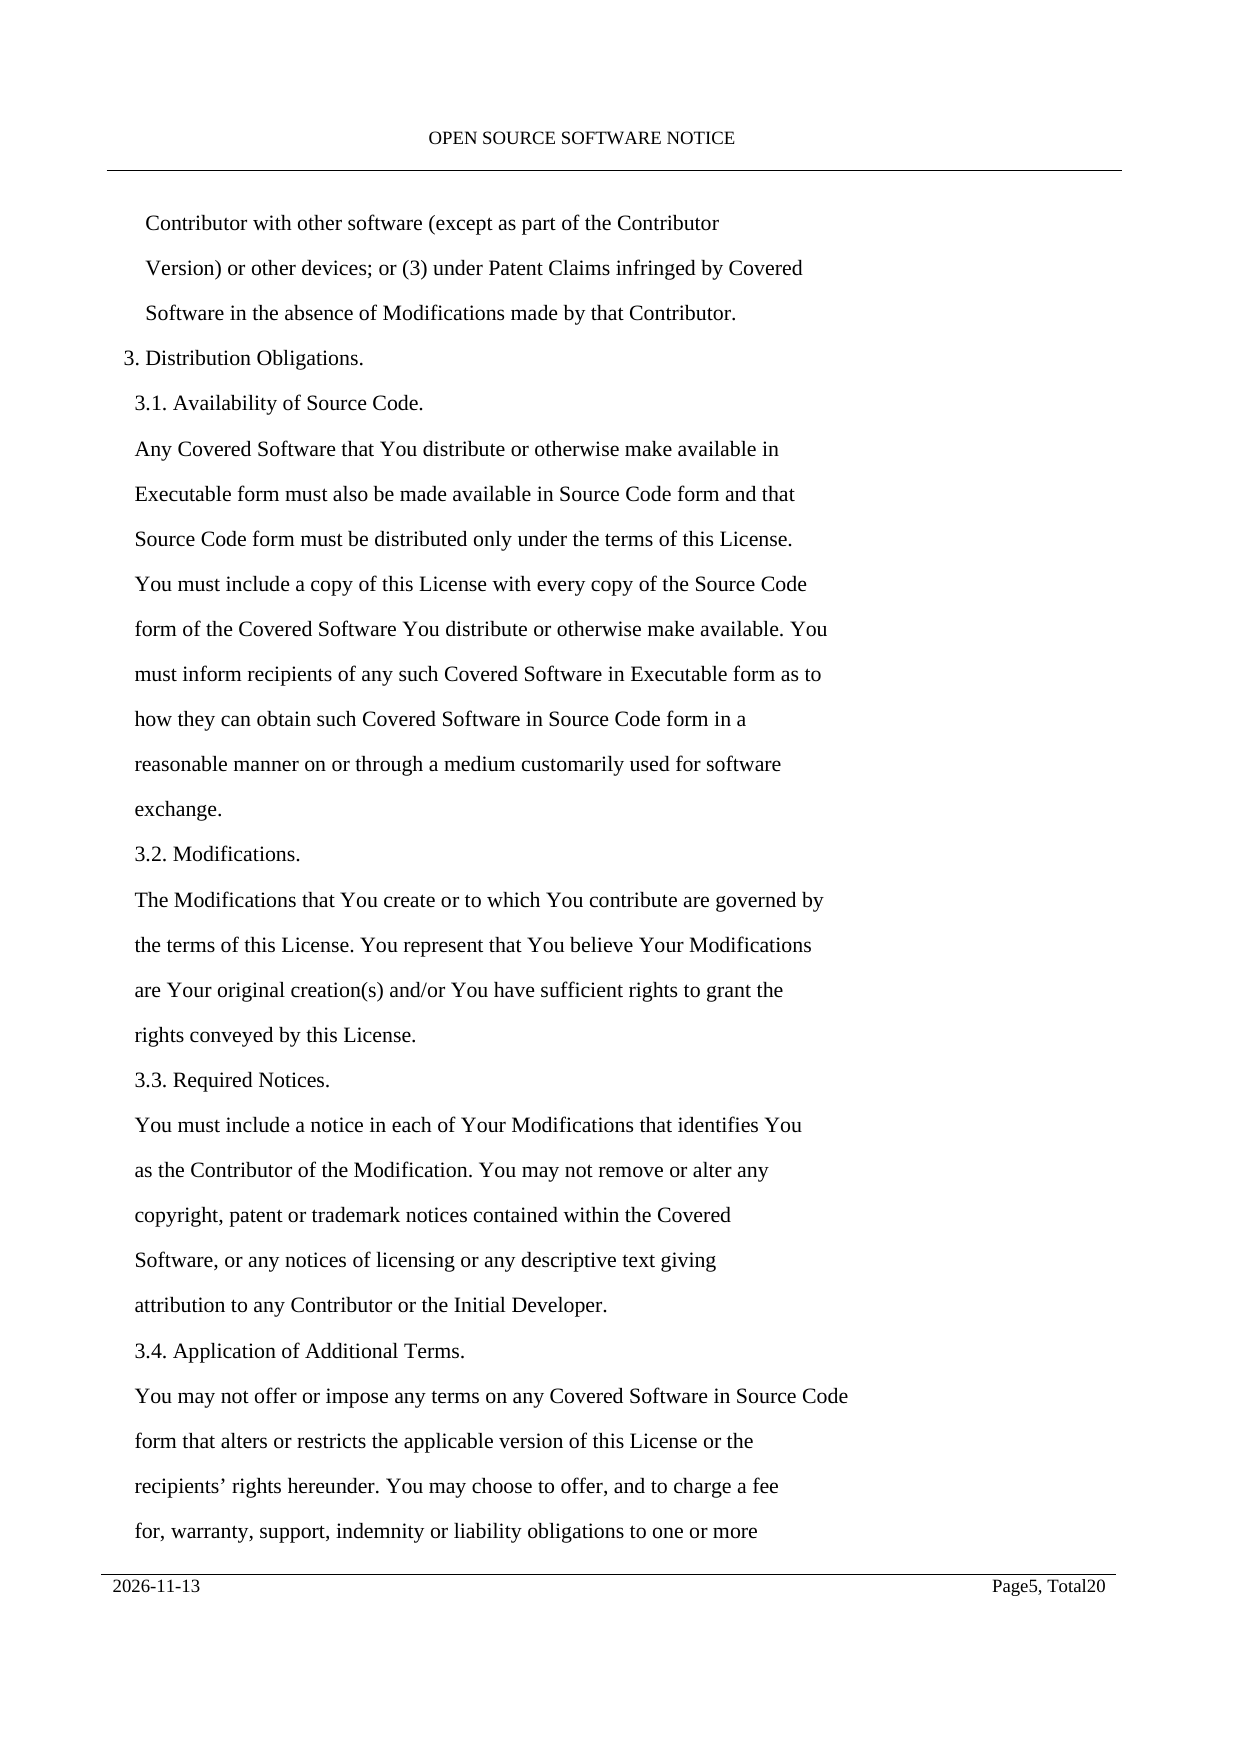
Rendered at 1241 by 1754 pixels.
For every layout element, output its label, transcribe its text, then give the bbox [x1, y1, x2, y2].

text 3.1. Availability of Source Code. [112, 387, 1128, 419]
text You must include a copy of this License with every copy of the Source Code [112, 567, 1128, 600]
text Contributor with other software (except as part of the Contributor [112, 206, 1128, 239]
text as the Contributor of the Modification. You may not remove or alter any [112, 1153, 1128, 1186]
text 3.2. Modifications. [112, 838, 1128, 870]
text reasonable manner on or through a medium customarily used for software [112, 748, 1128, 780]
text 3.3. Required Notices. [112, 1063, 1128, 1096]
text Software in the absence of Modifications made by that Contributor. [112, 297, 1128, 329]
text form that alters or restricts the applicable version of this License or the [112, 1424, 1128, 1457]
text Executable form must also be made available in Source Code form and that [112, 477, 1128, 509]
text are Your original creation(s) and/or You have sufficient rights to grant the [112, 973, 1128, 1006]
text Version) or other devices; or (3) under Patent Claims infringed by Covered [112, 251, 1128, 284]
text recipients’ rights hereunder. You may choose to offer, and to charge a fee [112, 1469, 1128, 1502]
text exchange. [112, 793, 1128, 825]
text You must include a notice in each of Your Modifications that identifies You [112, 1108, 1128, 1141]
text how they can obtain such Covered Software in Source Code form in a [112, 702, 1128, 735]
text Any Covered Software that You distribute or otherwise make available in [112, 432, 1128, 464]
text for, warranty, support, indemnity or liability obligations to one or more [112, 1514, 1128, 1547]
text You may not offer or impose any terms on any Covered Software in Source Code [112, 1379, 1128, 1412]
text Software, or any notices of licensing or any descriptive text giving [112, 1244, 1128, 1276]
text The Modifications that You create or to which You contribute are governed by [112, 883, 1128, 915]
text form of the Covered Software You distribute or otherwise make available. You [112, 612, 1128, 645]
text 3.4. Application of Additional Terms. [112, 1334, 1128, 1366]
text must inform recipients of any such Covered Software in Executable form as to [112, 657, 1128, 690]
text attribution to any Contributor or the Initial Developer. [112, 1289, 1128, 1321]
text rights conveyed by this License. [112, 1018, 1128, 1051]
text 3. Distribution Obligations. [112, 342, 1128, 374]
text the terms of this License. You represent that You believe Your Modifications [112, 928, 1128, 961]
text copyright, patent or trademark notices contained within the Covered [112, 1199, 1128, 1231]
text Source Code form must be distributed only under the terms of this License. [112, 522, 1128, 554]
